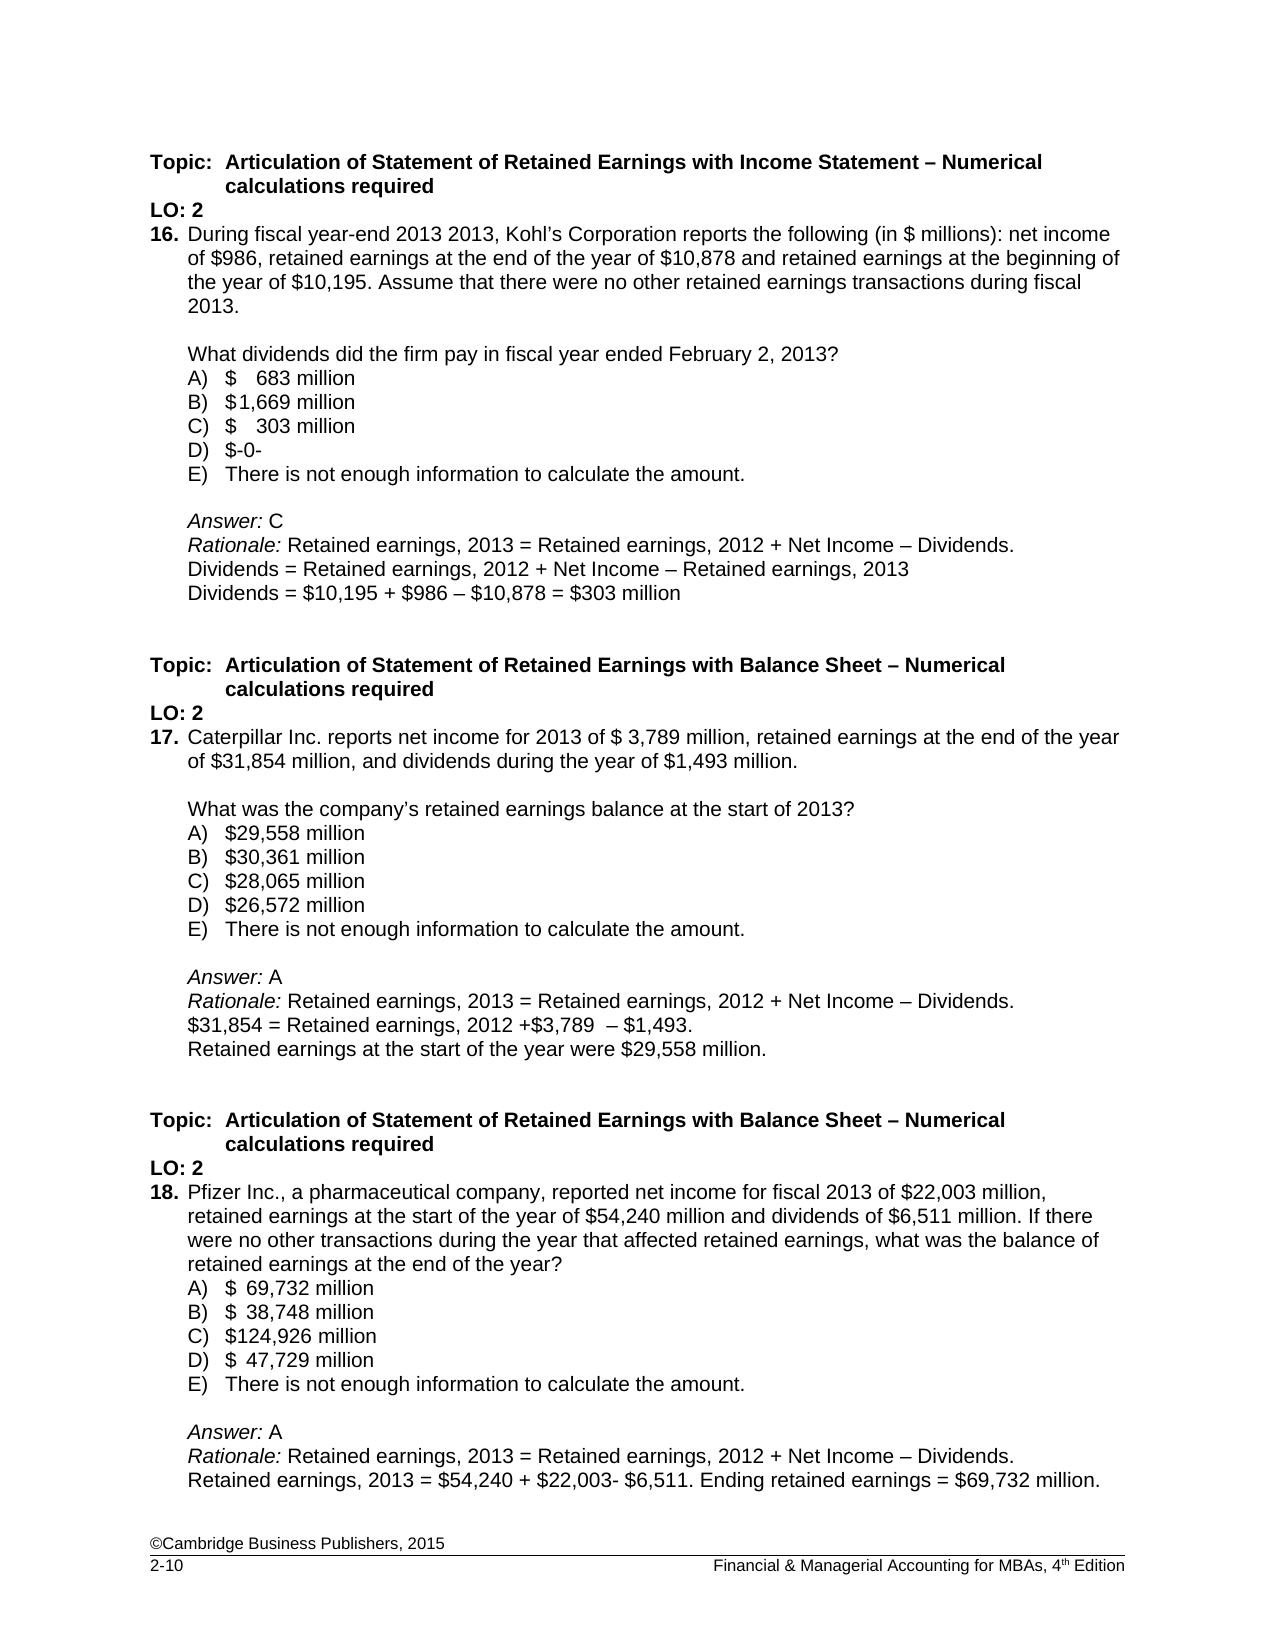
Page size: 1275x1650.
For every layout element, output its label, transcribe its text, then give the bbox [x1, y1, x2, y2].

text LO: 2 [150, 1156, 1125, 1180]
text 17. Caterpillar Inc. reports net income for 2013 of $ 3,789 million, retained earnings at the end of the year of $31,854 million, and dividends during the year of $1,493 million. [150, 725, 1125, 773]
text Retained earnings, 2013 = $54,240 + $22,003- $6,511. Ending retained earnings = $69,732 million. [187, 1468, 1125, 1492]
text E) There is not enough information to calculate the amount. [187, 1372, 1125, 1396]
text B) $ 1,669 million [187, 389, 1125, 413]
text D) $ 47,729 million [187, 1348, 1125, 1372]
text Topic: Articulation of Statement of Retained Earnings with Balance Sheet – Numerical calculations required [150, 653, 1125, 701]
text Rationale: Retained earnings, 2013 = Retained earnings, 2012 + Net Income – Dividends. [187, 988, 1125, 1012]
text D) $-0- [187, 437, 1125, 461]
text E) There is not enough information to calculate the amount. [187, 917, 1125, 941]
text Retained earnings at the start of the year were $29,558 million. [187, 1036, 1125, 1060]
text Answer: C [187, 509, 1125, 533]
text C) $28,065 million [187, 869, 1125, 893]
text Topic: Articulation of Statement of Retained Earnings with Income Statement – Numerical calculations required [150, 150, 1125, 198]
text Dividends = $10,195 + $986 – $10,878 = $303 million [187, 581, 1125, 605]
text LO: 2 [150, 198, 1125, 222]
text Dividends = Retained earnings, 2012 + Net Income – Retained earnings, 2013 [187, 557, 1125, 581]
text Answer: A [187, 964, 1125, 988]
text Rationale: Retained earnings, 2013 = Retained earnings, 2012 + Net Income – Dividends. [187, 1444, 1125, 1468]
text Rationale: Retained earnings, 2013 = Retained earnings, 2012 + Net Income – Dividends. [187, 533, 1125, 557]
text A) $ 683 million [187, 366, 1125, 389]
text Answer: A [187, 1420, 1125, 1444]
text What was the company’s retained earnings balance at the start of 2013? [150, 797, 1125, 821]
text B) $30,361 million [187, 845, 1125, 869]
text B) $ 38,748 million [187, 1300, 1125, 1324]
text A) $ 69,732 million [187, 1276, 1125, 1300]
text D) $26,572 million [187, 893, 1125, 917]
text C) $ 303 million [187, 413, 1125, 437]
text LO: 2 [150, 701, 1125, 725]
text $31,854 = Retained earnings, 2012 +$3,789 – $1,493. [187, 1012, 1125, 1036]
text 16. During fiscal year-end 2013 2013, Kohl’s Corporation reports the following (in $ millions): net income of $986, retained earnings at the end of the year of $10,878 and retained earnings at the beginning of the year of $10,195. Assume that there were no other retained earnings transactions during fiscal 2013. [150, 222, 1125, 318]
text C) $ 124,926 million [187, 1324, 1125, 1348]
text What dividends did the firm pay in fiscal year ended February 2, 2013? [187, 342, 1125, 366]
text Topic: Articulation of Statement of Retained Earnings with Balance Sheet – Numerical calculations required [150, 1108, 1125, 1156]
text A) $29,558 million [187, 821, 1125, 845]
text 18. Pfizer Inc., a pharmaceutical company, reported net income for fiscal 2013 of $22,003 million, retained earnings at the start of the year of $54,240 million and dividends of $6,511 million. If there were no other transactions during the year that affected retained earnings, what was the balance of retained earnings at the end of the year? [150, 1180, 1125, 1276]
text E) There is not enough information to calculate the amount. [187, 461, 1125, 485]
